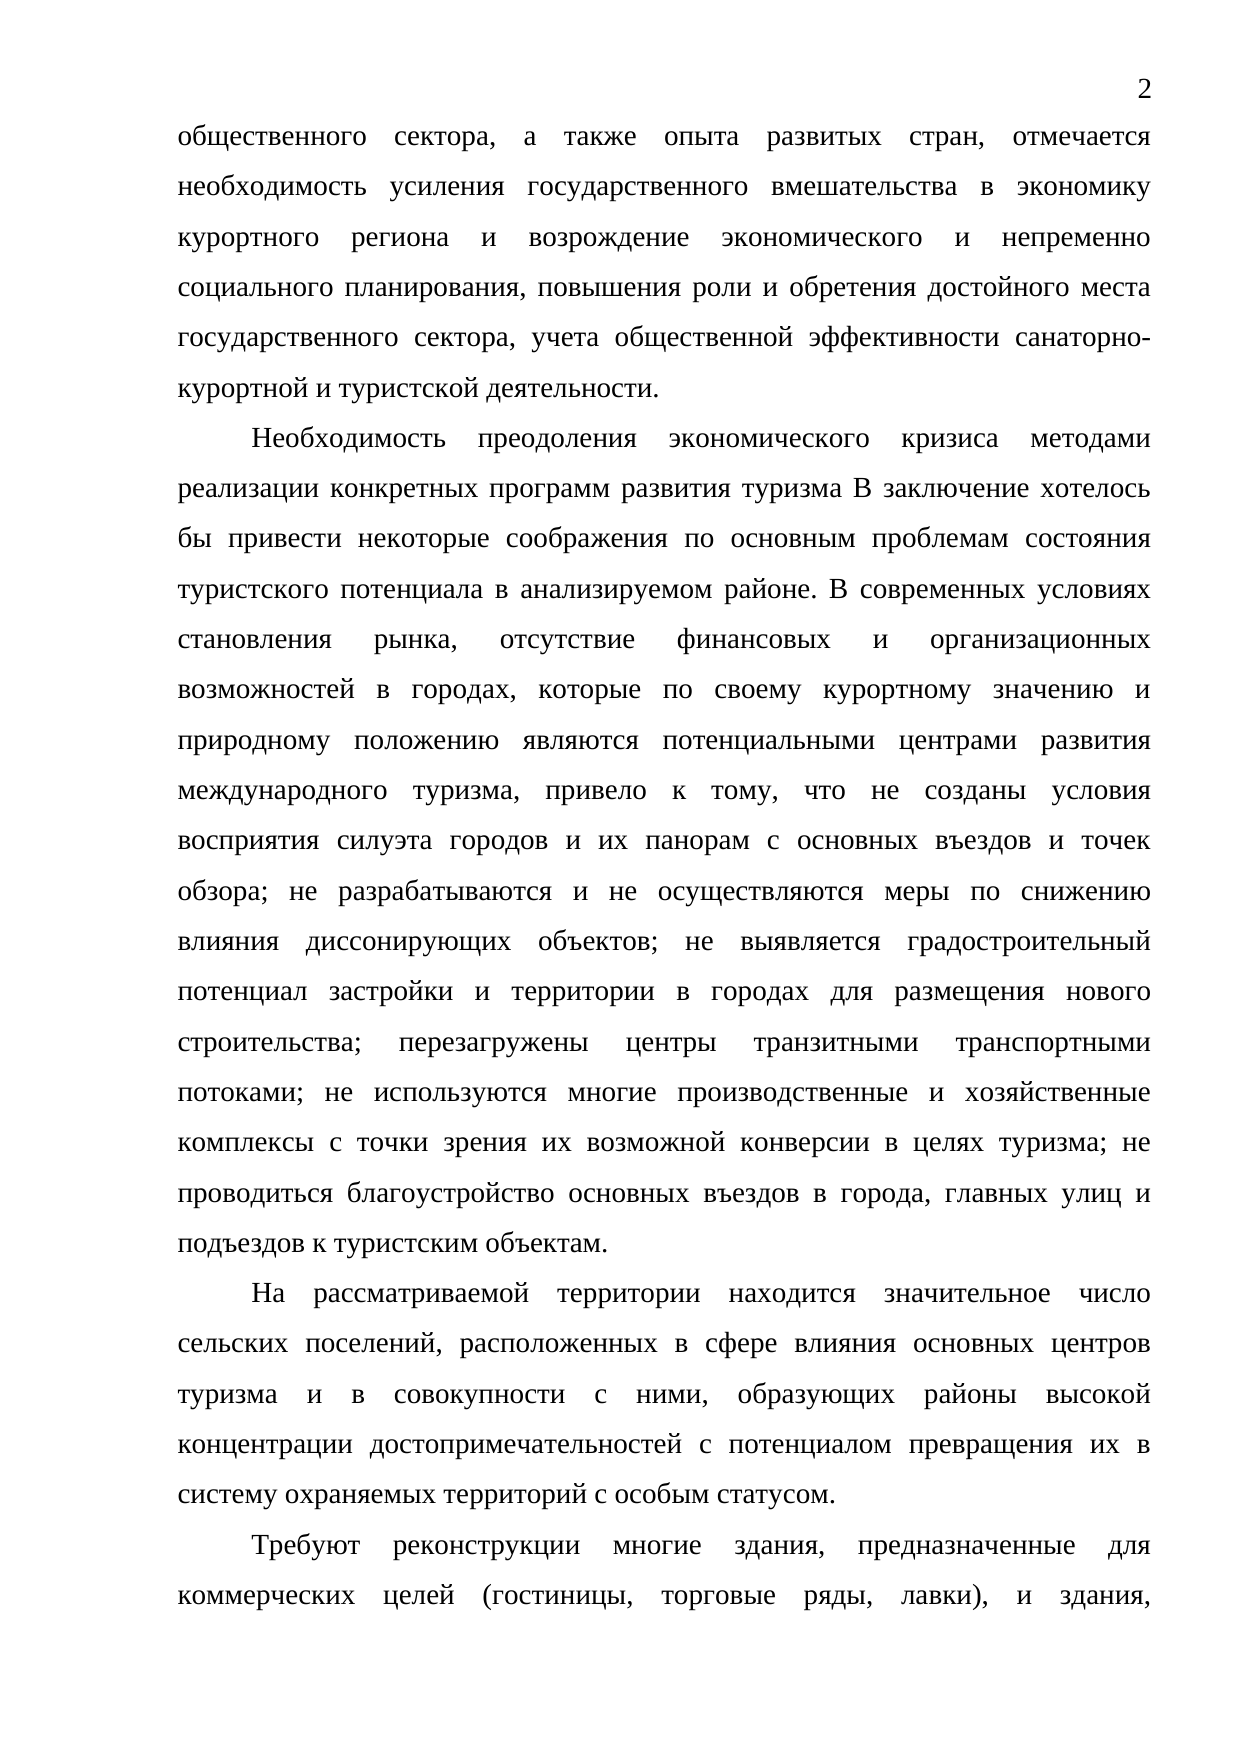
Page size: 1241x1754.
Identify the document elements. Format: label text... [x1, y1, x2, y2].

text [177, 1527, 1152, 1611]
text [177, 118, 1152, 403]
text Необходимость преодоления экономического кризиса методами реализации конкретных программ развития туризма В заключение хотелось бы привести некоторые соображения по основным проблемам состояния туристского потенциала в анализируемом районе. В современных условиях становления рынка, отсутствие финансовых и организационных возможностей в городах, которые по своему курортному значению и природному положению являются потенциальными центрами развития международного туризма, привело к тому, что не созданы условия восприятия силуэта городов и их панорам с основных въездов и точек обзора; не разрабатываются и не осуществляются меры по снижению влияния диссонирующих объектов; не выявляется градостроительный потенциал застройки и территории в городах для размещения нового строительства; перезагружены центры транзитными транспортными потоками; не используются многие производственные и хозяйственные комплексы с точки зрения их возможной конверсии в целях туризма; не проводиться благоустройство основных въездов в города, главных улиц и подъездов к туристским объектам. [177, 420, 1152, 1258]
text На рассматриваемой территории находится значительное число сельских поселений, расположенных в сфере влияния основных центров туризма и в совокупности с ними, образующих районы высокой концентрации достопримечательностей с потенциалом превращения их в систему охраняемых территорий с особым статусом. [177, 1275, 1152, 1510]
